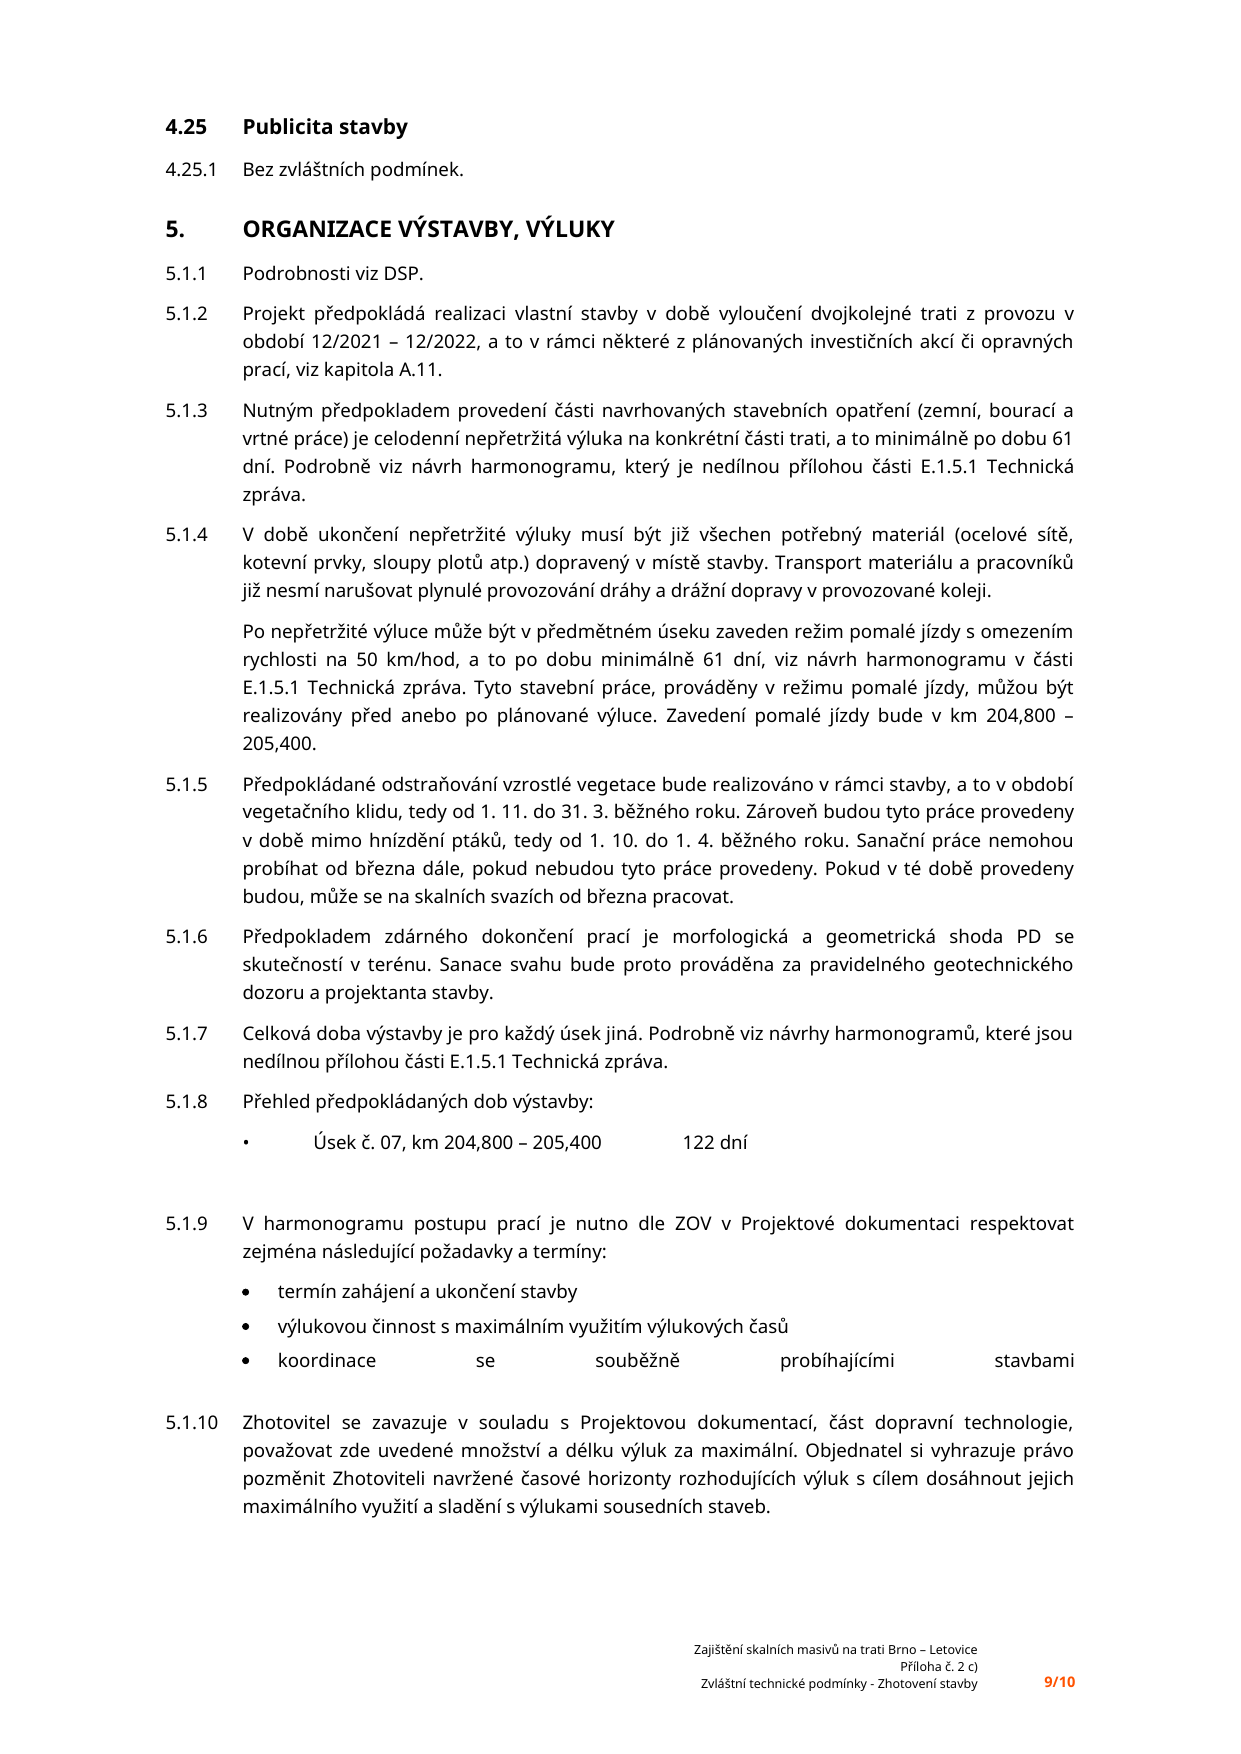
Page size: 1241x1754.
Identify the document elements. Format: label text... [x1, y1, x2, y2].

text Podrobnosti viz DSP. [165, 260, 1075, 286]
list • Úsek č. 07, km 204,800 – 205,400 122 dní [242, 1129, 1075, 1154]
text Předpokládané odstraňování vzrostlé vegetace bude realizováno v rámci stavby, a to v období vegetačního klidu, tedy od 1. 11. do 31. 3. běžného roku. Zároveň budou tyto práce provedeny v době mimo hnízdění ptáků, tedy od 1. 10. do 1. 4. běžného roku. Sanační práce nemohou probíhat od března dále, pokud nebudou tyto práce provedeny. Pokud v té době provedeny budou, může se na skalních svazích od března pracovat. [165, 771, 1075, 908]
list termín zahájení a ukončení stavby [242, 1279, 1075, 1304]
text Publicita stavby [165, 112, 1075, 141]
text Přehled předpokládaných dob výstavby: [165, 1088, 1075, 1114]
list Bez zvláštních podmínek. [165, 156, 1075, 181]
text V době ukončení nepřetržité výluky musí být již všechen potřebný materiál (ocelové sítě, kotevní prvky, sloupy plotů atp.) dopravený v místě stavby. Transport materiálu a pracovníků již nesmí narušovat plynulé provozování dráhy a drážní dopravy v provozované koleji. [165, 522, 1075, 603]
text Předpokladem zdárného dokončení prací je morfologická a geometrická shoda PD se skutečností v terénu. Sanace svahu bude proto prováděna za pravidelného geotechnického dozoru a projektanta stavby. [165, 923, 1075, 1005]
list výlukovou činnost s maximálním využitím výlukových časů [242, 1313, 1075, 1338]
text Celková doba výstavby je pro každý úsek jiná. Podrobně viz návrhy harmonogramů, které jsou nedílnou přílohou části E.1.5.1 Technická zpráva. [165, 1020, 1075, 1073]
list koordinace se souběžně probíhajícími stavbami [242, 1347, 1075, 1401]
text Nutným předpokladem provedení části navrhovaných stavebních opatření (zemní, bourací a vrtné práce) je celodenní nepřetržitá výluka na konkrétní části trati, a to minimálně po dobu 61 dní. Podrobně viz návrh harmonogramu, který je nedílnou přílohou části E.1.5.1 Technická zpráva. [165, 397, 1075, 507]
text Zhotovitel se zavazuje v souladu s Projektovou dokumentací, část dopravní technologie, považovat zde uvedené množství a délku výluk za maximální. Objednatel si vyhrazuje právo pozměnit Zhotoviteli navržené časové horizonty rozhodujících výluk s cílem dosáhnout jejich maximálního využití a sladění s výlukami sousedních staveb. [165, 1409, 1075, 1519]
text Projekt předpokládá realizaci vlastní stavby v době vyloučení dvojkolejné trati z provozu v období 12/2021 – 12/2022, a to v rámci některé z plánovaných investičních akcí či opravných prací, viz kapitola A.11. [165, 301, 1075, 382]
text ORGANIZACE VÝSTAVBY, VÝLUKY [165, 213, 1075, 244]
list Po nepřetržité výluce může být v předmětném úseku zaveden režim pomalé jízdy s omezením rychlosti na 50 km/hod, a to po dobu minimálně 61 dní, viz návrh harmonogramu v části E.1.5.1 Technická zpráva. Tyto stavební práce, prováděny v režimu pomalé jízdy, můžou být realizovány před anebo po plánované výluce. Zavedení pomalé jízdy bude v km 204,800 – 205,400. [242, 618, 1075, 756]
text V harmonogramu postupu prací je nutno dle ZOV v Projektové dokumentaci respektovat zejména následující požadavky a termíny: [165, 1210, 1075, 1264]
